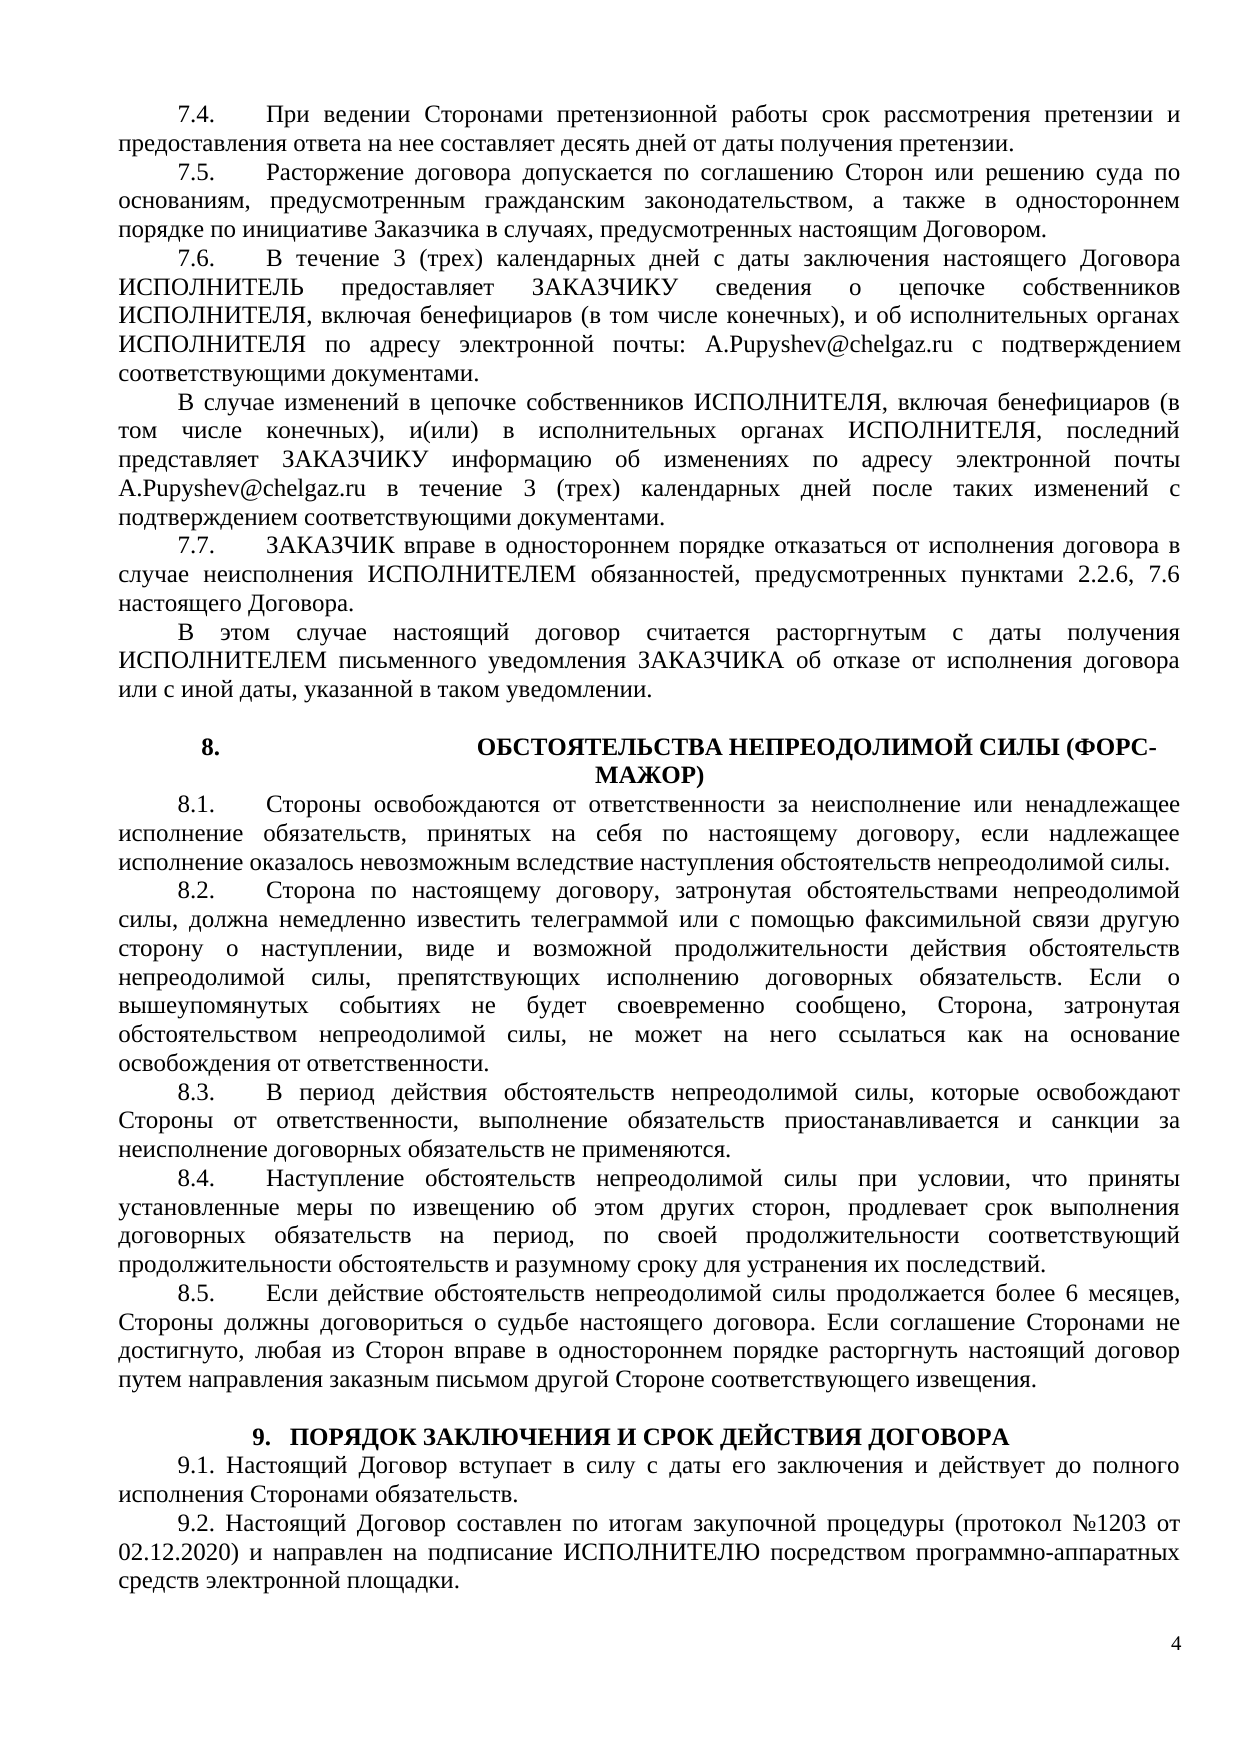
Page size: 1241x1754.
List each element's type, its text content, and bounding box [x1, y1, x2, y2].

text В этом случае настоящий договор считается расторгнутым с даты получения ИСПОЛНИТЕЛЕМ письменного уведомления ЗАКАЗЧИКА об отказе от исполнения договора или с иной даты, указанной в таком уведомлении. [118, 617, 1181, 703]
list ОБСТОЯТЕЛЬСТВА НЕПРЕОДОЛИМОЙ СИЛЫ (ФОРС-МАЖОР) [118, 732, 1181, 789]
list Сторона по настоящему договору, затронутая обстоятельствами непреодолимой силы, должна немедленно известить телеграммой или с помощью факсимильной связи другую сторону о наступлении, виде и возможной продолжительности действия обстоятельств непреодолимой силы, препятствующих исполнению договорных обязательств. Если о вышеупомянутых событиях не будет своевременно сообщено, Сторона, затронутая обстоятельством непреодолимой силы, не может на него ссылаться как на основание освобождения от ответственности. [118, 875, 1181, 1077]
list Наступление обстоятельств непреодолимой силы при условии, что приняты установленные меры по извещению об этом других сторон, продлевает срок выполнения договорных обязательств на период, по своей продолжительности соответствующий продолжительности обстоятельств и разумному сроку для устранения их последствий. [118, 1163, 1181, 1278]
list ПОРЯДОК ЗАКЛЮЧЕНИЯ И СРОК ДЕЙСТВИЯ ДОГОВОРА [81, 1422, 1181, 1450]
text В случае изменений в цепочке собственников ИСПОЛНИТЕЛЯ, включая бенефициаров (в том числе конечных), и(или) в исполнительных органах ИСПОЛНИТЕЛЯ, последний представляет ЗАКАЗЧИКУ информацию об изменениях по адресу электронной почты A.Pupyshev@chelgaz.ru в течение 3 (трех) календарных дней после таких изменений с подтверждением соответствующими документами. [118, 387, 1181, 530]
list Расторжение договора допускается по соглашению Сторон или решению суда по основаниям, предусмотренным гражданским законодательством, а также в одностороннем порядке по инициативе Заказчика в случаях, предусмотренных настоящим Договором. [118, 157, 1181, 243]
text 9.1. Настоящий Договор вступает в силу с даты его заключения и действует до полного исполнения Сторонами обязательств. [118, 1450, 1181, 1508]
list Если действие обстоятельств непреодолимой силы продолжается более 6 месяцев, Стороны должны договориться о судьбе настоящего договора. Если соглашение Сторонами не достигнуто, любая из Сторон вправе в одностороннем порядке расторгнуть настоящий договор путем направления заказным письмом другой Стороне соответствующего извещения. [118, 1278, 1181, 1393]
list В период действия обстоятельств непреодолимой силы, которые освобождают Стороны от ответственности, выполнение обязательств приостанавливается и санкции за неисполнение договорных обязательств не применяются. [118, 1077, 1181, 1163]
list В течение 3 (трех) календарных дней с даты заключения настоящего Договора ИСПОЛНИТЕЛЬ предоставляет ЗАКАЗЧИКУ сведения о цепочке собственников ИСПОЛНИТЕЛЯ, включая бенефициаров (в том числе конечных), и об исполнительных органах ИСПОЛНИТЕЛЯ по адресу электронной почты: A.Pupyshev@chelgaz.ru с подтверждением соответствующими документами. [118, 243, 1181, 387]
list Стороны освобождаются от ответственности за неисполнение или ненадлежащее исполнение обязательств, принятых на себя по настоящему договору, если надлежащее исполнение оказалось невозможным вследствие наступления обстоятельств непреодолимой силы. [118, 789, 1181, 875]
text 9.2. Настоящий Договор составлен по итогам закупочной процедуры (протокол №1203 от 02.12.2020) и направлен на подписание ИСПОЛНИТЕЛЮ посредством программно-аппаратных средств электронной площадки. [118, 1508, 1181, 1594]
list ЗАКАЗЧИК вправе в одностороннем порядке отказаться от исполнения договора в случае неисполнения ИСПОЛНИТЕЛЕМ обязанностей, предусмотренных пунктами 2.2.6, 7.6 настоящего Договора. [118, 530, 1181, 617]
list При ведении Сторонами претензионной работы срок рассмотрения претензии и предоставления ответа на нее составляет десять дней от даты получения претензии. [118, 99, 1181, 157]
